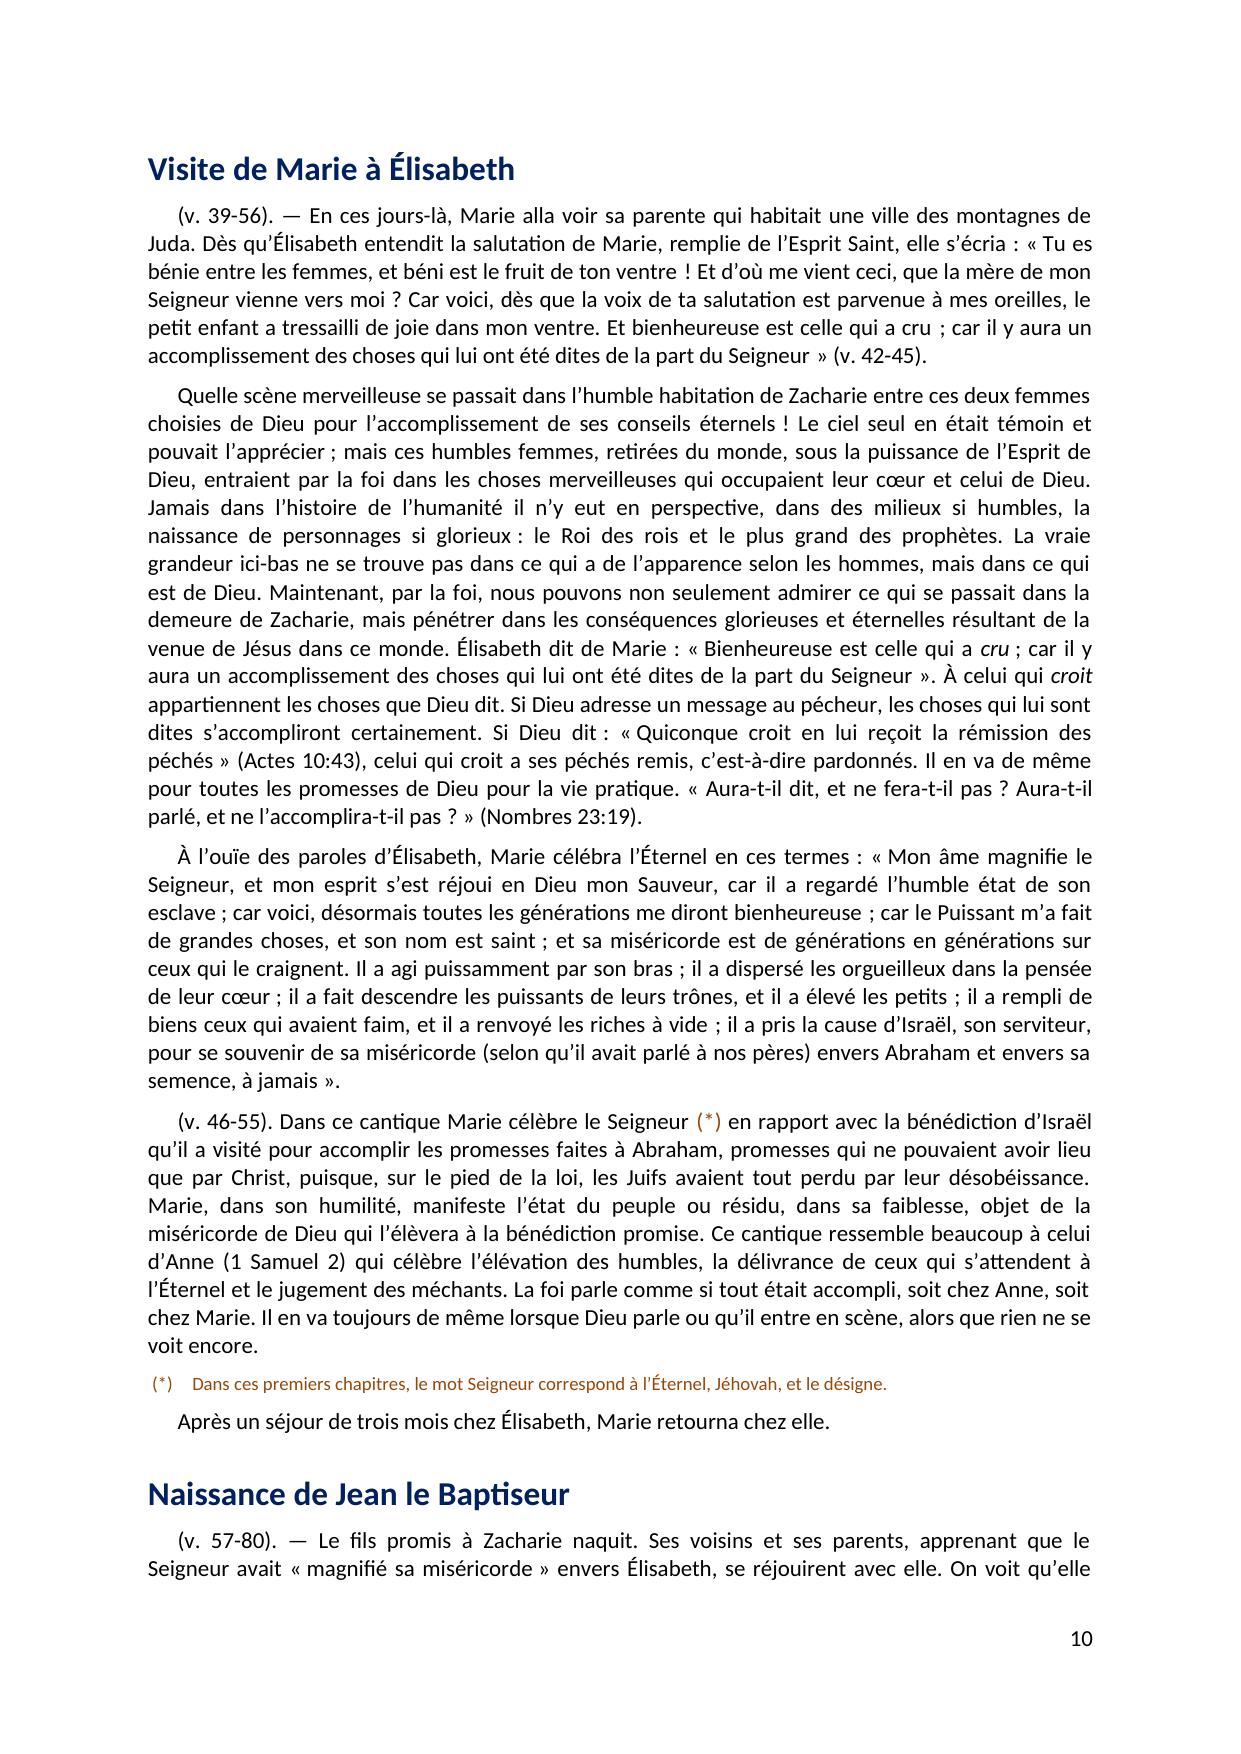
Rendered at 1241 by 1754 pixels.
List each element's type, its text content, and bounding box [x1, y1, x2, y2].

text (*) Dans ces premiers chapitres, le mot Seigneur correspond à l’Éternel, Jéhovah, et le désigne. [148, 1372, 1093, 1394]
subtitle Naissance de Jean le Baptiseur [148, 1473, 1093, 1513]
text Après un séjour de trois mois chez Élisabeth, Marie retourna chez elle. [148, 1407, 1093, 1435]
text Quelle scène merveilleuse se passait dans l’humble habitation de Zacharie entre ces deux femmes choisies de Dieu pour l’accomplissement de ses conseils éternels ! Le ciel seul en était témoin et pouvait l’apprécier ; mais ces humbles femmes, retirées du monde, sous la puissance de l’Esprit de Dieu, entraient par la foi dans les choses merveilleuses qui occupaient leur cœur et celui de Dieu. Jamais dans l’histoire de l’humanité il n’y eut en perspective, dans des milieux si humbles, la naissance de personnages si glorieux : le Roi des rois et le plus grand des prophètes. La vraie grandeur ici-bas ne se trouve pas dans ce qui a de l’apparence selon les hommes, mais dans ce qui est de Dieu. Maintenant, par la foi, nous pouvons non seulement admirer ce qui se passait dans la demeure de Zacharie, mais pénétrer dans les conséquences glorieuses et éternelles résultant de la venue de Jésus dans ce monde. Élisabeth dit de Marie : « Bienheureuse est celle qui a cru ; car il y aura un accomplissement des choses qui lui ont été dites de la part du Seigneur ». À celui qui croit appartiennent les choses que Dieu dit. Si Dieu adresse un message au pécheur, les choses qui lui sont dites s’accompliront certainement. Si Dieu dit : « Quiconque croit en lui reçoit la rémission des péchés » (Actes 10:43), celui qui croit a ses péchés remis, c’est-à-dire pardonnés. Il en va de même pour toutes les promesses de Dieu pour la vie pratique. « Aura-t-il dit, et ne fera-t-il pas ? Aura-t-il parlé, et ne l’accomplira-t-il pas ? » (Nombres 23:19). [148, 381, 1093, 830]
text À l’ouïe des paroles d’Élisabeth, Marie célébra l’Éternel en ces termes : « Mon âme magnifie le Seigneur, et mon esprit s’est réjoui en Dieu mon Sauveur, car il a regardé l’humble état de son esclave ; car voici, désormais toutes les générations me diront bienheureuse ; car le Puissant m’a fait de grandes choses, et son nom est saint ; et sa miséricorde est de générations en générations sur ceux qui le craignent. Il a agi puissamment par son bras ; il a dispersé les orgueilleux dans la pensée de leur cœur ; il a fait descendre les puissants de leurs trônes, et il a élevé les petits ; il a rempli de biens ceux qui avaient faim, et il a renvoyé les riches à vide ; il a pris la cause d’Israël, son serviteur, pour se souvenir de sa miséricorde (selon qu’il avait parlé à nos pères) envers Abraham et envers sa semence, à jamais ». [148, 842, 1093, 1094]
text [148, 1526, 1093, 1582]
text (v. 39-56). — En ces jours-là, Marie alla voir sa parente qui habitait une ville des montagnes de Juda. Dès qu’Élisabeth entendit la salutation de Marie, remplie de l’Esprit Saint, elle s’écria : « Tu es bénie entre les femmes, et béni est le fruit de ton ventre ! Et d’où me vient ceci, que la mère de mon Seigneur vienne vers moi ? Car voici, dès que la voix de ta salutation est parvenue à mes oreilles, le petit enfant a tressailli de joie dans mon ventre. Et bienheureuse est celle qui a cru ; car il y aura un accomplissement des choses qui lui ont été dites de la part du Seigneur » (v. 42-45). [148, 201, 1093, 369]
text (v. 46-55). Dans ce cantique Marie célèbre le Seigneur (*) en rapport avec la bénédiction d’Israël qu’il a visité pour accomplir les promesses faites à Abraham, promesses qui ne pouvaient avoir lieu que par Christ, puisque, sur le pied de la loi, les Juifs avaient tout perdu par leur désobéissance. Marie, dans son humilité, manifeste l’état du peuple ou résidu, dans sa faiblesse, objet de la miséricorde de Dieu qui l’élèvera à la bénédiction promise. Ce cantique ressemble beaucoup à celui d’Anne (1 Samuel 2) qui célèbre l’élévation des humbles, la délivrance de ceux qui s’attendent à l’Éternel et le jugement des méchants. La foi parle comme si tout était accompli, soit chez Anne, soit chez Marie. Il en va toujours de même lorsque Dieu parle ou qu’il entre en scène, alors que rien ne se voit encore. [148, 1107, 1093, 1359]
subtitle Visite de Marie à Élisabeth [148, 148, 1093, 188]
